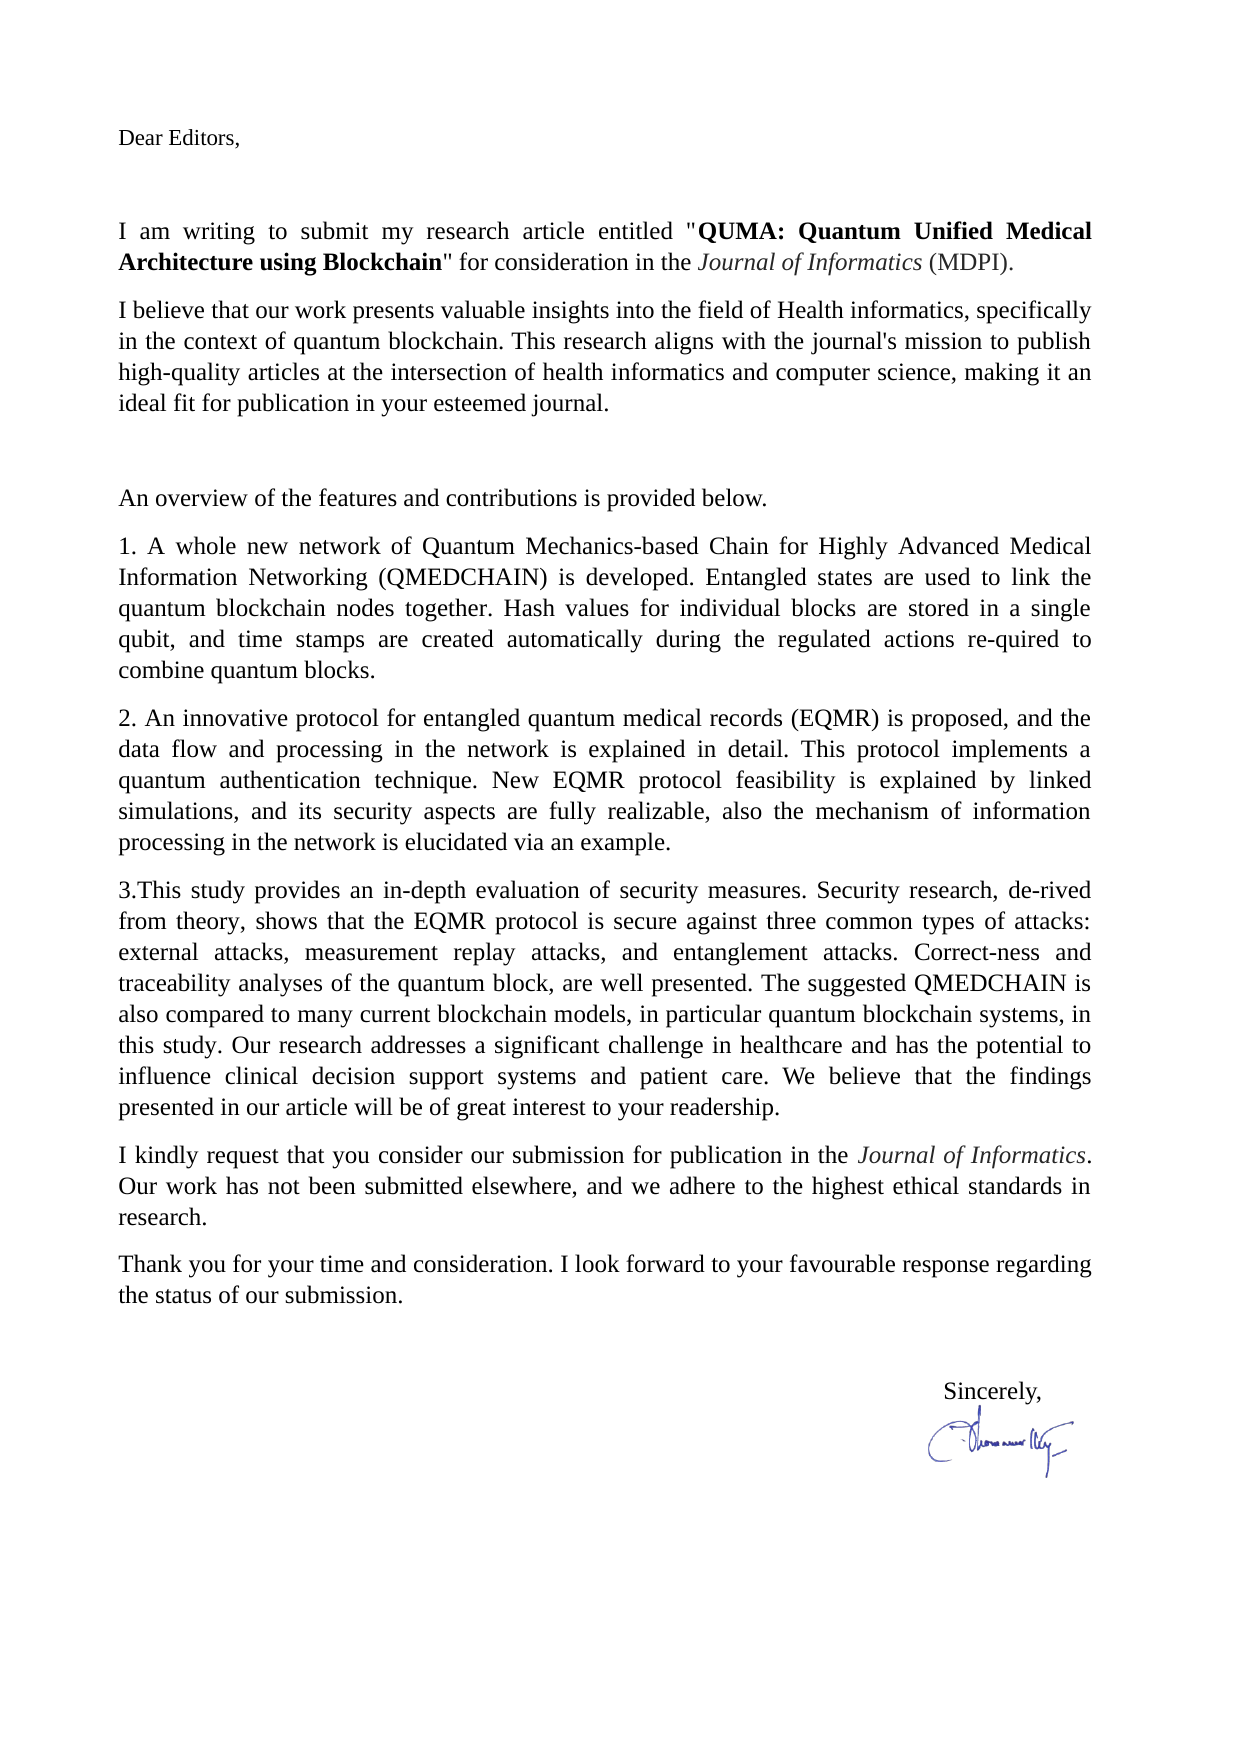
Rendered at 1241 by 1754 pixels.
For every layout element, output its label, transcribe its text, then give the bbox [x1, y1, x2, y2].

text 2. An innovative protocol for entangled quantum medical records (EQMR) is proposed, and the data flow and processing in the network is explained in detail. This protocol implements a quantum authentication technique. New EQMR protocol feasibility is explained by linked simulations, and its security aspects are fully realizable, also the mechanism of information processing in the network is elucidated via an example. [118, 703, 1092, 856]
text Thank you for your time and consideration. I look forward to your favourable response regarding the status of our submission. [118, 1249, 1092, 1309]
text I kindly request that you consider our submission for publication in the Journal of Informatics. Our work has not been submitted elsewhere, and we adhere to the highest ethical standards in research. [118, 1140, 1092, 1231]
text I believe that our work presents valuable insights into the field of Health informatics, specifically in the context of quantum blockchain. This research aligns with the journal's mission to publish high-quality articles at the intersection of health informatics and computer science, making it an ideal fit for publication in your esteemed journal. [118, 295, 1092, 417]
text 3.This study provides an in-depth evaluation of security measures. Security research, de-rived from theory, shows that the EQMR protocol is secure against three common types of attacks: external attacks, measurement replay attacks, and entanglement attacks. Correct-ness and traceability analyses of the quantum block, are well presented. The suggested QMEDCHAIN is also compared to many current blockchain models, in particular quantum blockchain systems, in this study. Our research addresses a significant challenge in healthcare and has the potential to influence clinical decision support systems and patient care. We believe that the findings presented in our article will be of great interest to your readership. [118, 875, 1092, 1121]
text Sincerely, [943, 1376, 1092, 1405]
picture [915, 1399, 1093, 1486]
text Dear Editors, [118, 124, 1092, 150]
text An overview of the features and contributions is provided below. [118, 483, 1092, 512]
text 1. A whole new network of Quantum Mechanics-based Chain for Highly Advanced Medical Information Networking (QMEDCHAIN) is developed. Entangled states are used to link the quantum blockchain nodes together. Hash values for individual blocks are stored in a single qubit, and time stamps are created automatically during the regulated actions re-quired to combine quantum blocks. [118, 531, 1092, 684]
text I am writing to submit my research article entitled "QUMA: Quantum Unified Medical Architecture using Blockchain" for consideration in the Journal of Informatics (MDPI). [118, 216, 1092, 276]
